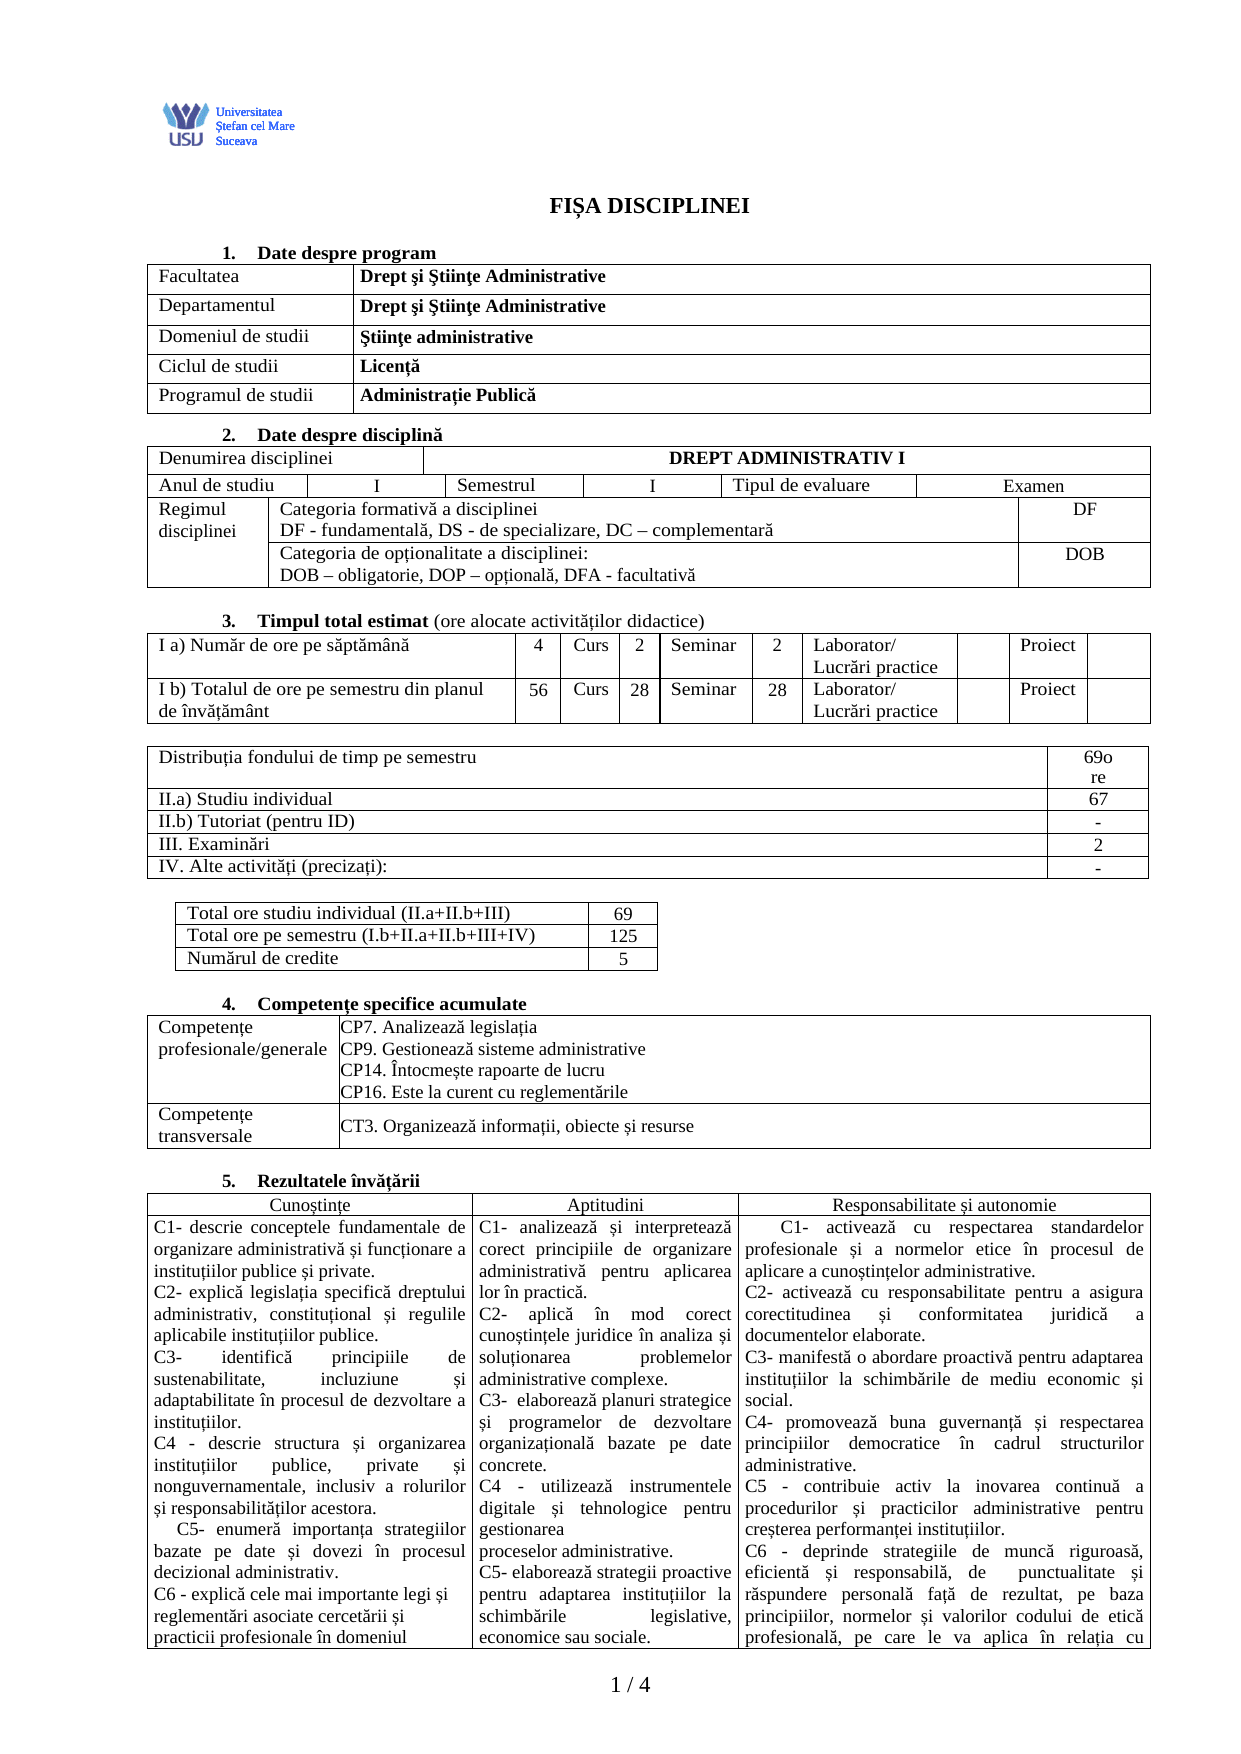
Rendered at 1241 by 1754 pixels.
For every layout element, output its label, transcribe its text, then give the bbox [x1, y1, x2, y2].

table_header Drept şi Ştiinţe Administrative [354, 265, 1150, 294]
table_cell - [1048, 811, 1148, 833]
table_cell Semestrul [446, 475, 583, 497]
table_header I a) Număr de ore pe săptămână [148, 634, 515, 678]
table_cell 28 [620, 679, 659, 723]
table_header 69 [589, 903, 657, 924]
table_header Competențe profesionale/generale [148, 1016, 339, 1102]
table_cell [148, 1216, 472, 1648]
table_cell III. Examinări [148, 834, 1047, 856]
table_cell Seminar [661, 679, 752, 723]
table_cell 28 [753, 679, 802, 723]
table_cell Numărul de credite [176, 948, 588, 969]
table_cell Departamentul [148, 295, 353, 324]
table_cell Ciclul de studii [148, 355, 353, 383]
table_header Proiect [1010, 634, 1087, 678]
table_cell II.a) Studiu individual [148, 789, 1047, 810]
table_cell II.b) Tutoriat (pentru ID) [148, 811, 1047, 833]
text FIȘA DISCIPLINEI [274, 192, 1025, 219]
table_cell I [584, 475, 721, 497]
table_header Curs [561, 634, 619, 678]
table_cell I [308, 475, 445, 497]
table_cell IV. Alte activități (precizați): [148, 857, 1047, 878]
table_cell Licență [354, 355, 1150, 383]
table_cell Categoria formativă a disciplinei DF - fundamentală, DS - de specializare, DC – complementară [269, 498, 1018, 542]
picture [159, 95, 212, 150]
table_header Seminar [661, 634, 752, 678]
table_header Facultatea [148, 265, 353, 294]
table_header Responsabilitate și autonomie [739, 1194, 1150, 1215]
table_cell 5 [589, 948, 657, 969]
table_header Distribuția fondului de timp pe semestru [148, 747, 1047, 788]
table_cell Competențe transversale [148, 1104, 339, 1147]
table_header 2 [753, 634, 802, 678]
table_header DREPT ADMINISTRATIV I [424, 447, 1150, 474]
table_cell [739, 1216, 1150, 1648]
table_header [1088, 634, 1150, 678]
table_header 69ore [1048, 747, 1148, 788]
list Date despre disciplină [222, 424, 1152, 446]
list Competențe specifice acumulate [222, 993, 1152, 1014]
table_cell Curs [561, 679, 619, 723]
list Rezultatele învățării [222, 1170, 1152, 1192]
table_header Total ore studiu individual (II.a+II.b+III) [176, 903, 588, 924]
list Date despre program [222, 242, 1152, 264]
table_header Laborator/ Lucrări practice [803, 634, 957, 678]
table_cell Categoria de opționalitate a disciplinei: DOB – obligatorie, DOP – opțională, DFA - facultativă [269, 543, 1018, 587]
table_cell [473, 1216, 738, 1648]
table_cell Tipul de evaluare [722, 475, 916, 497]
table_cell [1088, 679, 1150, 723]
table_cell Anul de studiu [148, 475, 307, 497]
list Timpul total estimat (ore alocate activităților didactice) [222, 610, 1152, 632]
table_cell - [1048, 857, 1148, 878]
table_cell DOB [1019, 543, 1150, 587]
table_cell Administrație Publică [354, 384, 1150, 413]
table_cell Total ore pe semestru (I.b+II.a+II.b+III+IV) [176, 925, 588, 947]
table_cell Programul de studii [148, 384, 353, 413]
table_cell [958, 679, 1009, 723]
table_cell Proiect [1010, 679, 1087, 723]
table_cell 125 [589, 925, 657, 947]
table_header CP7. Analizează legislația CP9. Gestionează sisteme administrative CP14. Întocmește rapoarte de lucru CP16. Este la curent cu reglementările [340, 1016, 1150, 1102]
table_cell Laborator/ Lucrări practice [803, 679, 957, 723]
table_cell CT3. Organizează informații, obiecte și resurse [340, 1104, 1150, 1147]
table_header 4 [516, 634, 560, 678]
table_cell Examen [917, 475, 1150, 497]
table_cell Drept şi Ştiinţe Administrative [354, 295, 1150, 324]
table_cell Ştiinţe administrative [354, 326, 1150, 354]
table_header Cunoștințe [148, 1194, 472, 1215]
table_header 2 [620, 634, 659, 678]
table_cell Regimul disciplinei [148, 498, 268, 587]
table_cell Domeniul de studii [148, 326, 353, 354]
table_header Denumirea disciplinei [148, 447, 423, 474]
table_header [958, 634, 1009, 678]
table_cell 67 [1048, 789, 1148, 810]
table_cell DF [1019, 498, 1150, 542]
table_header Aptitudini [473, 1194, 738, 1215]
table_cell 56 [516, 679, 560, 723]
table_cell I b) Totalul de ore pe semestru din planul de învățământ [148, 679, 515, 723]
table_cell 2 [1048, 834, 1148, 856]
